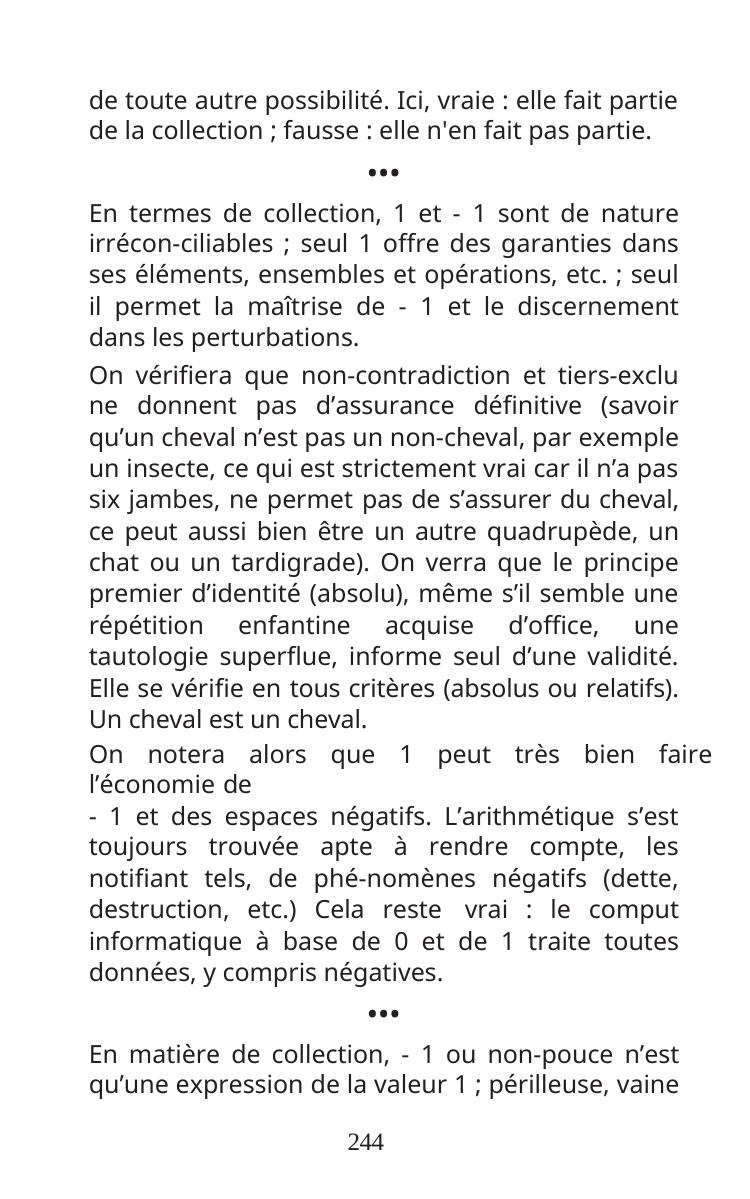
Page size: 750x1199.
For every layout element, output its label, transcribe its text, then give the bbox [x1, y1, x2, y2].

text ••• [55, 992, 712, 1035]
text En termes de collection, 1 et - 1 sont de nature irrécon-ciliables ; seul 1 offre des garanties dans ses éléments, ensembles et opérations, etc. ; seul il permet la maîtrise de - 1 et le discernement dans les perturbations. [88, 197, 679, 354]
text ••• [55, 151, 712, 193]
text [88, 1038, 679, 1101]
text On notera alors que 1 peut très bien faire l’économie de [88, 739, 712, 800]
text de toute autre possibilité. Ici, vraie : elle fait partie de la collection ; fausse : elle n'en fait pas partie. [88, 84, 679, 147]
text - 1 et des espaces négatifs. L’arithmétique s’est toujours trouvée apte à rendre compte, les notifiant tels, de phé-nomènes négatifs (dette, destruction, etc.) Cela reste vrai : le comput informatique à base de 0 et de 1 traite toutes données, y compris négatives. [88, 801, 679, 988]
text On vérifiera que non-contradiction et tiers-exclu ne donnent pas d’assurance définitive (savoir qu’un cheval n’est pas un non-cheval, par exemple un insecte, ce qui est strictement vrai car il n’a pas six jambes, ne permet pas de s’assurer du cheval, ce peut aussi bien être un autre quadrupède, un chat ou un tardigrade). On verra que le principe premier d’identité (absolu), même s’il semble une répétition enfantine acquise d’office, une tautologie superflue, informe seul d’une validité. Elle se vérifie en tous critères (absolus ou relatifs). Un cheval est un cheval. [88, 359, 679, 736]
